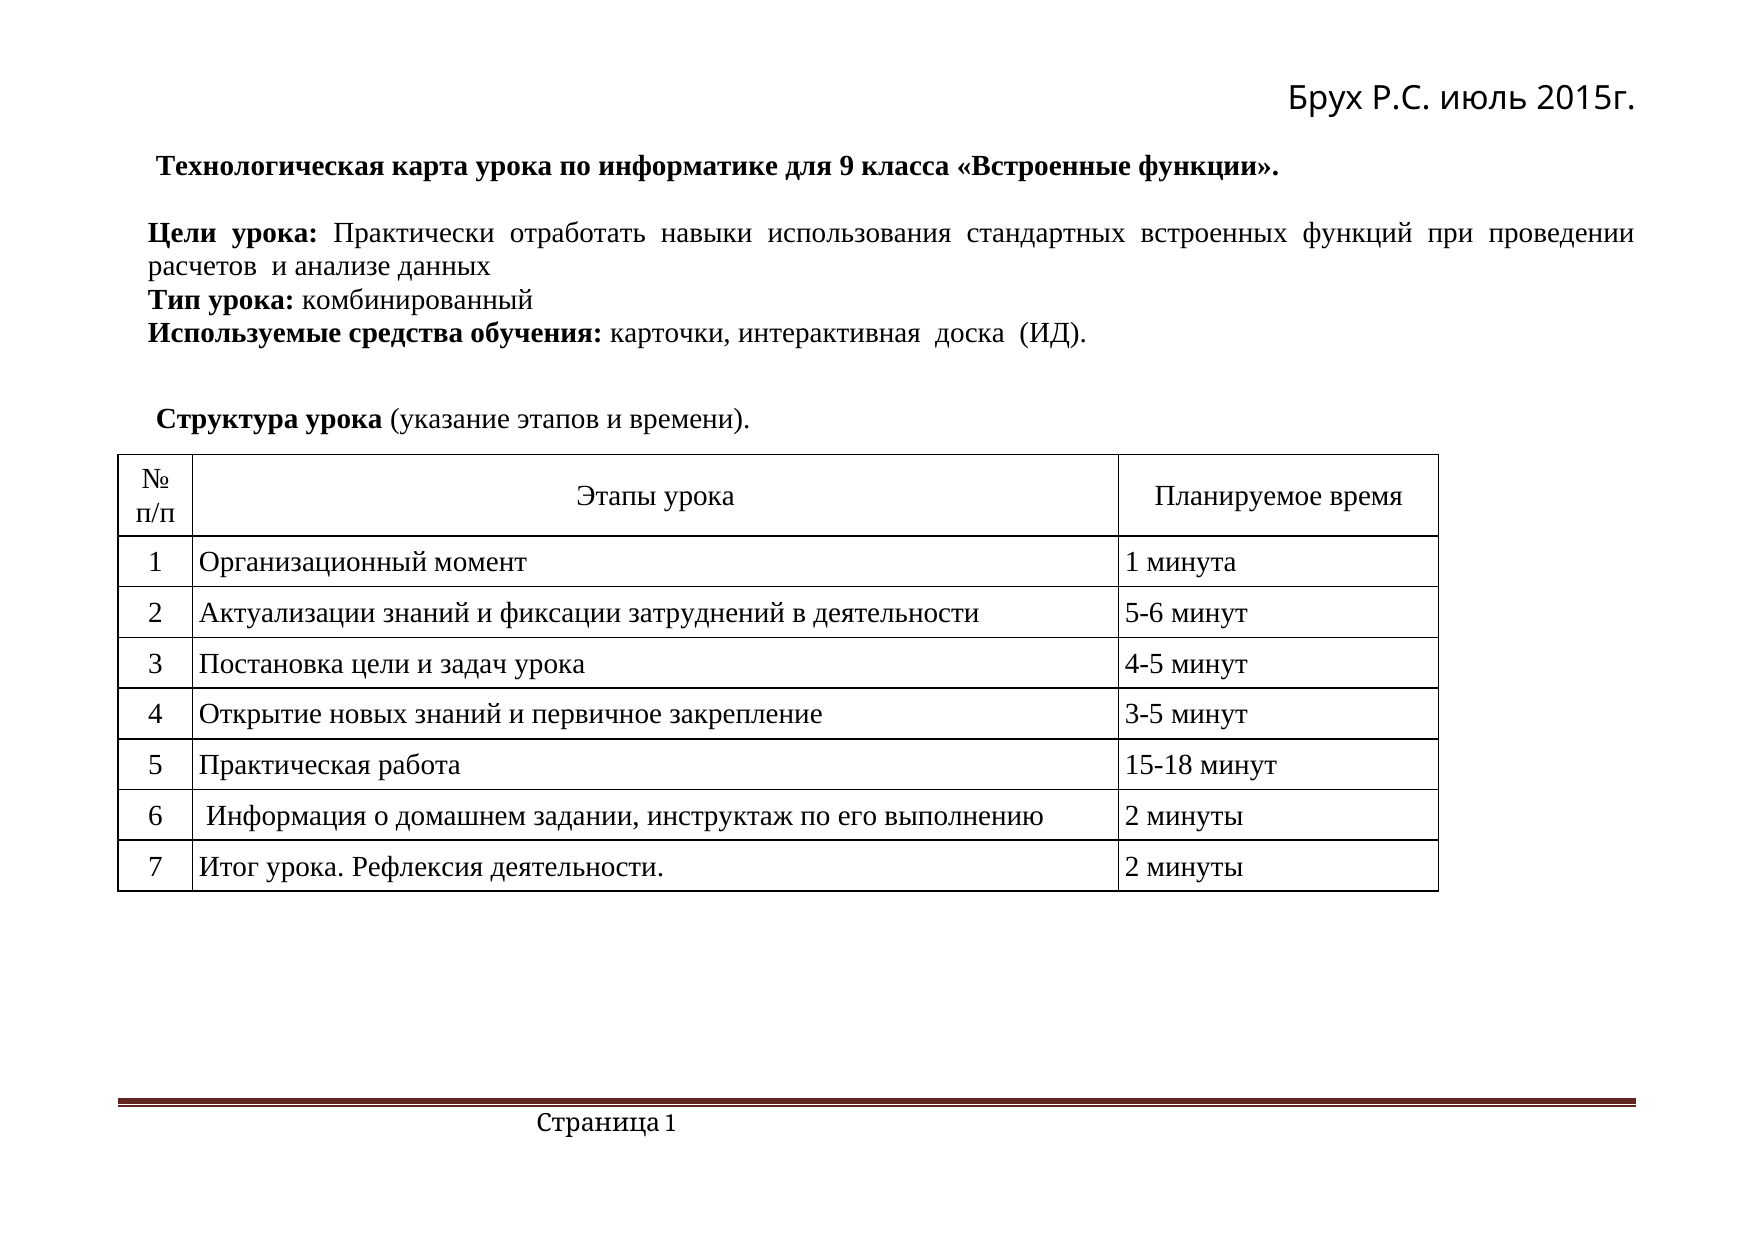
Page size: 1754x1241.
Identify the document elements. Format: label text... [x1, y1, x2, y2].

table_header Этапы урока [193, 455, 1118, 535]
table_cell Информация о домашнем задании, инструктаж по его выполнению [193, 790, 1118, 839]
table_cell 5 [119, 740, 192, 788]
table_cell 1 минута [1119, 537, 1438, 586]
table_cell 4-5 минут [1119, 638, 1438, 687]
text Технологическая карта урока по информатике для 9 класса «Встроенные функции». [118, 148, 1636, 181]
table_cell 5-6 минут [1119, 587, 1438, 636]
table_header Планируемое время [1119, 455, 1438, 535]
text Тип урока: комбинированный [148, 282, 1636, 316]
table_cell 3-5 минут [1119, 689, 1438, 738]
table_cell Открытие новых знаний и первичное закрепление [193, 689, 1118, 738]
table_cell 1 [119, 537, 192, 586]
table_cell 4 [119, 689, 192, 738]
text Используемые средства обучения: карточки, интерактивная доска (ИД). [148, 316, 1636, 349]
text Структура урока (указание этапов и времени). [118, 401, 1636, 435]
table_header № п/п [119, 455, 192, 535]
table_cell Организационный момент [193, 537, 1118, 586]
table_cell 7 [119, 841, 192, 890]
table_cell 6 [119, 790, 192, 839]
table_cell Итог урока. Рефлексия деятельности. [193, 841, 1118, 890]
table_cell 2 минуты [1119, 841, 1438, 890]
table_cell Практическая работа [193, 740, 1118, 788]
table_cell Постановка цели и задач урока [193, 638, 1118, 687]
table_cell Актуализации знаний и фиксации затруднений в деятельности [193, 587, 1118, 636]
table_cell 3 [119, 638, 192, 687]
table_cell 2 [119, 587, 192, 636]
table_cell 2 минуты [1119, 790, 1438, 839]
table_cell 15-18 минут [1119, 740, 1438, 788]
text Цели урока: Практически отработать навыки использования стандартных встроенных функций при проведении расчетов и анализе данных [148, 215, 1636, 282]
